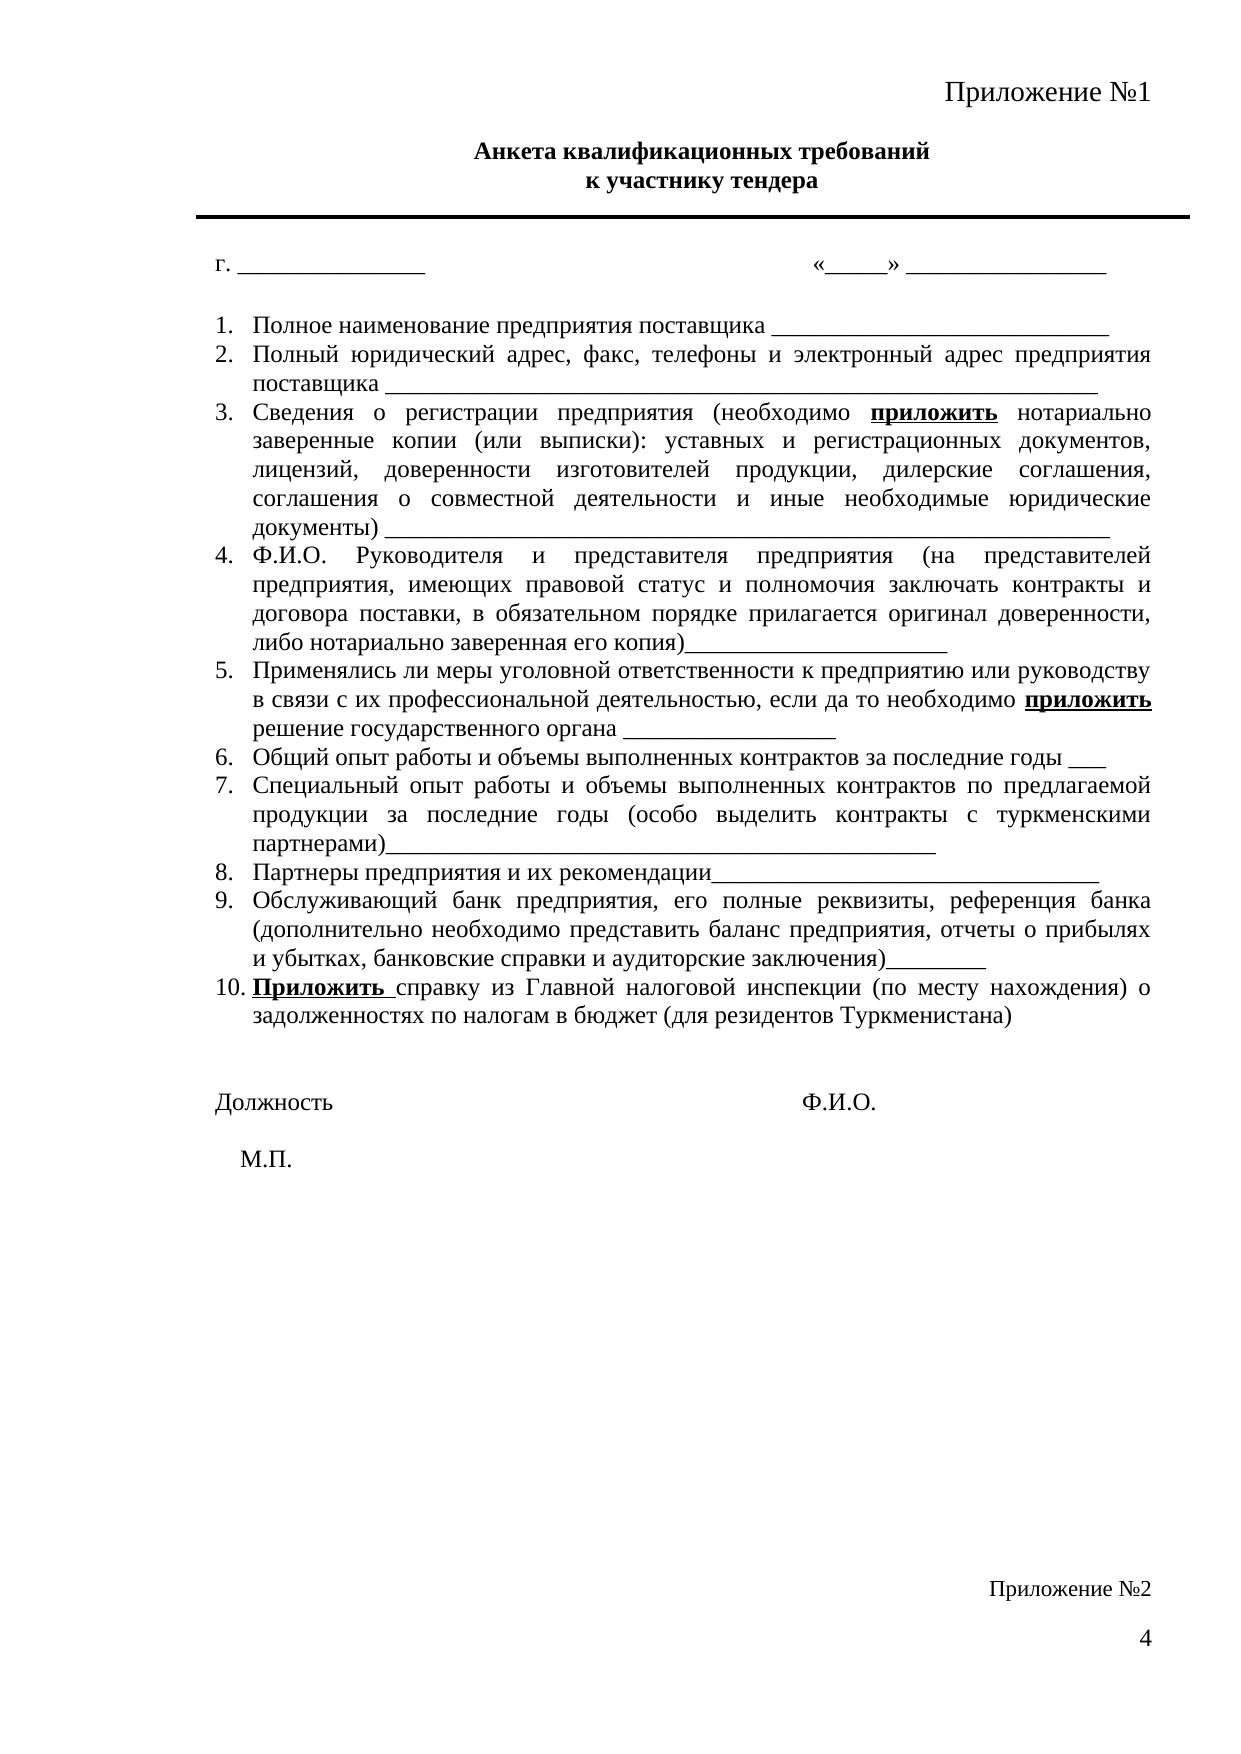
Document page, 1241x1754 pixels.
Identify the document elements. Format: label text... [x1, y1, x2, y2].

list Применялись ли меры уголовной ответственности к предприятию или руководству в связи с их профессиональной деятельностью, если да то необходимо приложить решение государственного органа _________________ [215, 656, 1152, 742]
list Партнеры предприятия и их рекомендации_______________________________ [215, 857, 1152, 886]
text г. _______________ «_____» ________________ [215, 248, 1152, 277]
list Сведения о регистрации предприятия (необходимо приложить нотариально заверенные копии (или выписки): уставных и регистрационных документов, лицензий, доверенности изготовителей продукции, дилерские соглашения, соглашения о совместной деятельности и иные необходимые юридические документы) __________________________________________________________ [215, 397, 1152, 541]
list Специальный опыт работы и объемы выполненных контрактов по предлагаемой продукции за последние годы (особо выделить контракты с туркменскими партнерами)____________________________________________ [215, 771, 1152, 857]
text Приложение №2 [177, 1576, 1152, 1602]
list Общий опыт работы и объемы выполненных контрактов за последние годы ___ [215, 742, 1152, 771]
text Анкета квалификационных требований [177, 136, 1152, 165]
text Приложение №1 [177, 74, 1152, 107]
list Приложить справку из Главной налоговой инспекции (по месту нахождения) о задолженностях по налогам в бюджет (для резидентов Туркменистана) [215, 972, 1152, 1029]
list Ф.И.О. Руководителя и представителя предприятия (на представителей предприятия, имеющих правовой статус и полномочия заключать контракты и договора поставки, в обязательном порядке прилагается оригинал доверенности, либо нотариально заверенная его копия)_____________________ [215, 541, 1152, 656]
text М.П. [215, 1144, 1152, 1173]
list Полное наименование предприятия поставщика ___________________________ [215, 311, 1152, 339]
list Обслуживающий банк предприятия, его полные реквизиты, референция банка (дополнительно необходимо представить баланс предприятия, отчеты о прибылях и убытках, банковские справки и аудиторские заключения)________ [215, 886, 1152, 972]
list Полный юридический адрес, факс, телефоны и электронный адрес предприятия поставщика _________________________________________________________ [215, 339, 1152, 397]
text к участнику тендера [177, 165, 1152, 194]
text Должность Ф.И.О. [215, 1087, 1152, 1116]
